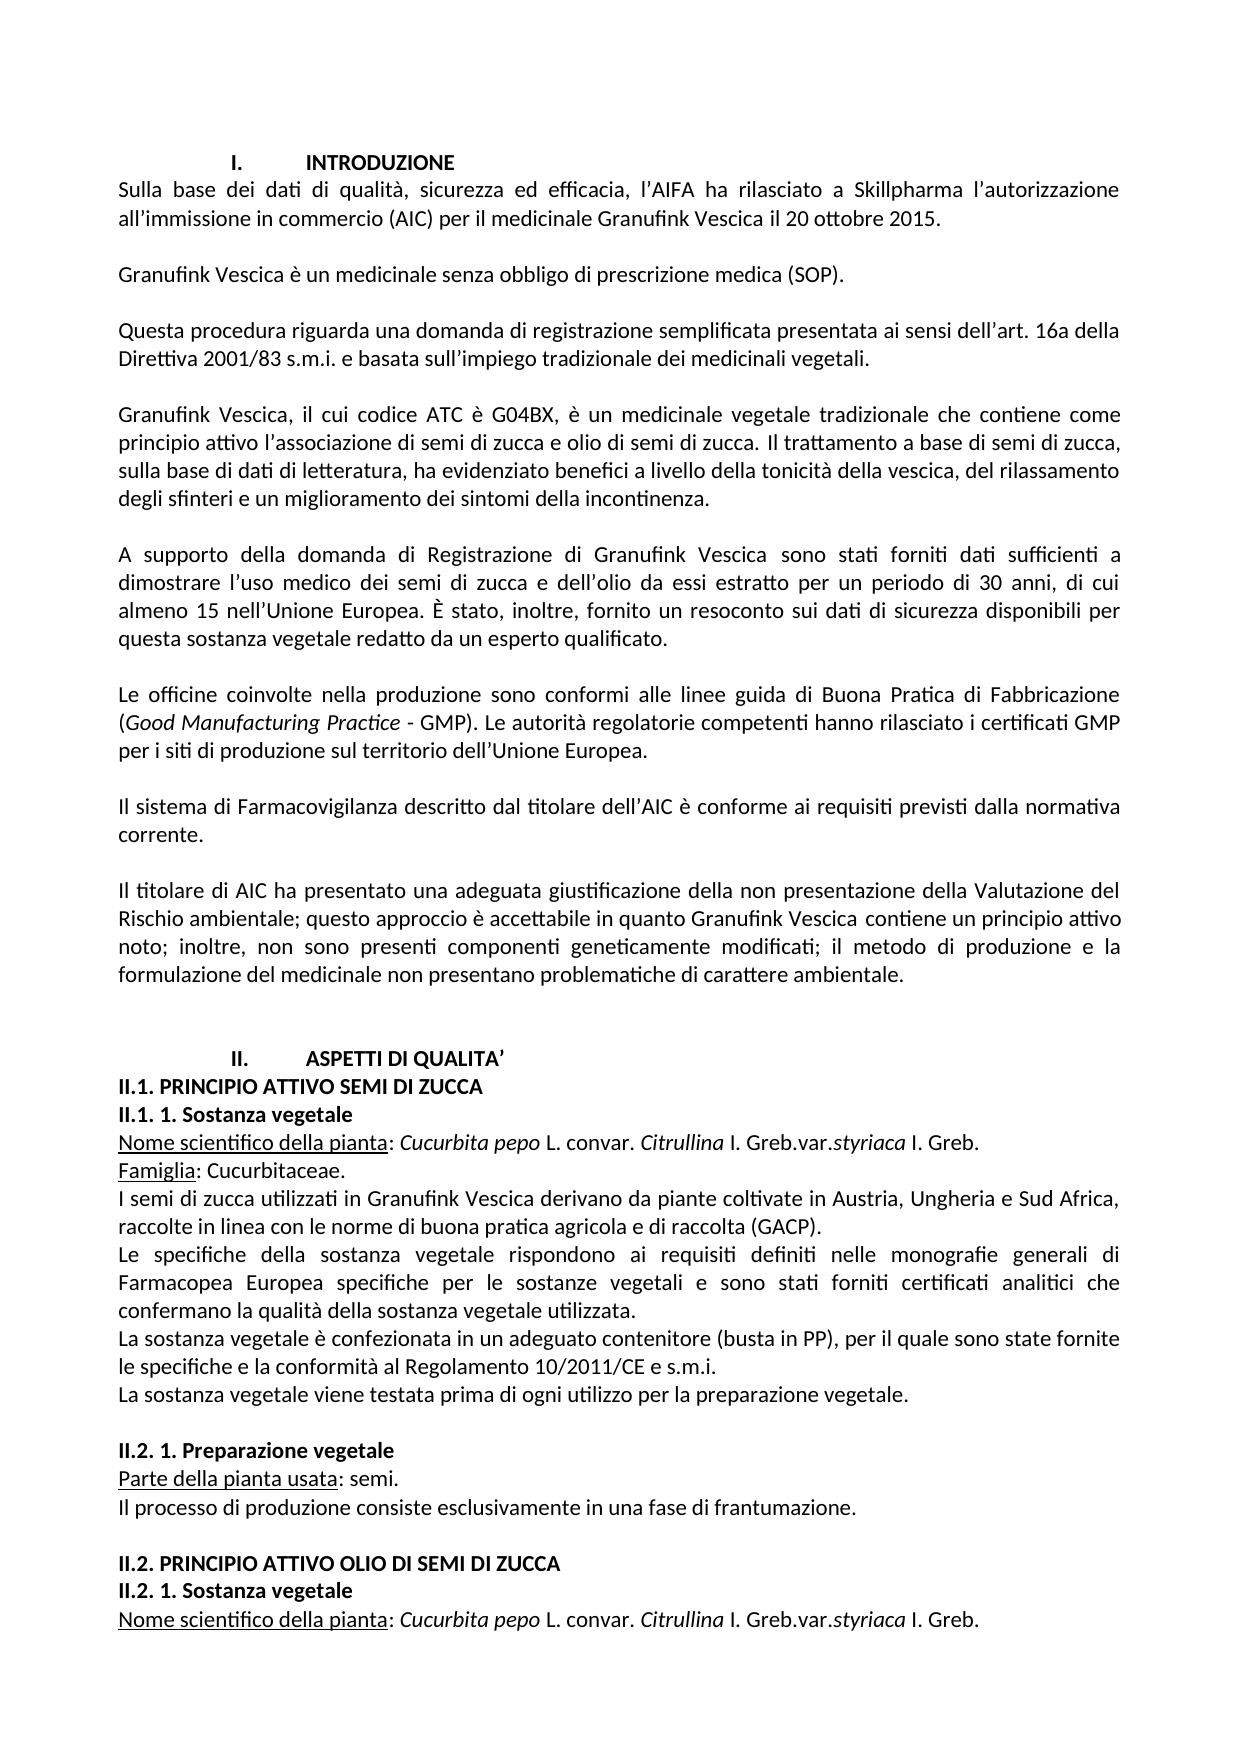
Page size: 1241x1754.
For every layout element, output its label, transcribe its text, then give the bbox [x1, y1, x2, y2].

text La sostanza vegetale viene testata prima di ogni utilizzo per la preparazione vegetale. [118, 1381, 1122, 1408]
text II.2. 1. Preparazione vegetale [118, 1437, 1122, 1464]
text Il sistema di Farmacovigilanza descritto dal titolare dell’AIC è conforme ai requisiti previsti dalla normativa corrente. [118, 792, 1122, 848]
text Famiglia: Cucurbitaceae. [118, 1156, 1122, 1184]
text II.1. PRINCIPIO ATTIVO SEMI DI ZUCCA [118, 1072, 1122, 1100]
text Granufink Vescica è un medicinale senza obbligo di prescrizione medica (SOP). [118, 260, 1122, 288]
text Sulla base dei dati di qualità, sicurezza ed efficacia, l’AIFA ha rilasciato a Skillpharma l’autorizzazione all’immissione in commercio (AIC) per il medicinale Granufink Vescica il 20 ottobre 2015. [118, 176, 1122, 232]
text A supporto della domanda di Registrazione di Granufink Vescica sono stati forniti dati sufficienti a dimostrare l’uso medico dei semi di zucca e dell’olio da essi estratto per un periodo di 30 anni, di cui almeno 15 nell’Unione Europea. È stato, inoltre, fornito un resoconto sui dati di sicurezza disponibili per questa sostanza vegetale redatto da un esperto qualificato. [118, 540, 1122, 652]
text Il processo di produzione consiste esclusivamente in una fase di frantumazione. [118, 1493, 1122, 1521]
text II.2. PRINCIPIO ATTIVO OLIO DI SEMI DI ZUCCA [118, 1549, 1122, 1577]
text Granufink Vescica, il cui codice ATC è G04BX, è un medicinale vegetale tradizionale che contiene come principio attivo l’associazione di semi di zucca e olio di semi di zucca. Il trattamento a base di semi di zucca, sulla base di dati di letteratura, ha evidenziato benefici a livello della tonicità della vescica, del rilassamento degli sfinteri e un miglioramento dei sintomi della incontinenza. [118, 400, 1122, 512]
text Il titolare di AIC ha presentato una adeguata giustificazione della non presentazione della Valutazione del Rischio ambientale; questo approccio è accettabile in quanto Granufink Vescica contiene un principio attivo noto; inoltre, non sono presenti componenti geneticamente modificati; il metodo di produzione e la formulazione del medicinale non presentano problematiche di carattere ambientale. [118, 876, 1122, 988]
text Questa procedura riguarda una domanda di registrazione semplificata presentata ai sensi dell’art. 16a della Direttiva 2001/83 s.m.i. e basata sull’impiego tradizionale dei medicinali vegetali. [118, 316, 1122, 372]
text Nome scientifico della pianta: Cucurbita pepo L. convar. Citrullina I. Greb.var.styriaca I. Greb. [118, 1605, 1122, 1633]
list ASPETTI DI QUALITA’ [231, 1044, 1122, 1072]
text Le officine coinvolte nella produzione sono conformi alle linee guida di Buona Pratica di Fabbricazione (Good Manufacturing Practice - GMP). Le autorità regolatorie competenti hanno rilasciato i certificati GMP per i siti di produzione sul territorio dell’Unione Europea. [118, 680, 1122, 764]
text Parte della pianta usata: semi. [118, 1464, 1122, 1493]
list INTRODUZIONE [231, 148, 1122, 176]
text Nome scientifico della pianta: Cucurbita pepo L. convar. Citrullina I. Greb.var.styriaca I. Greb. [118, 1128, 1122, 1156]
text II.2. 1. Sostanza vegetale [118, 1577, 1122, 1605]
text II.1. 1. Sostanza vegetale [118, 1100, 1122, 1128]
